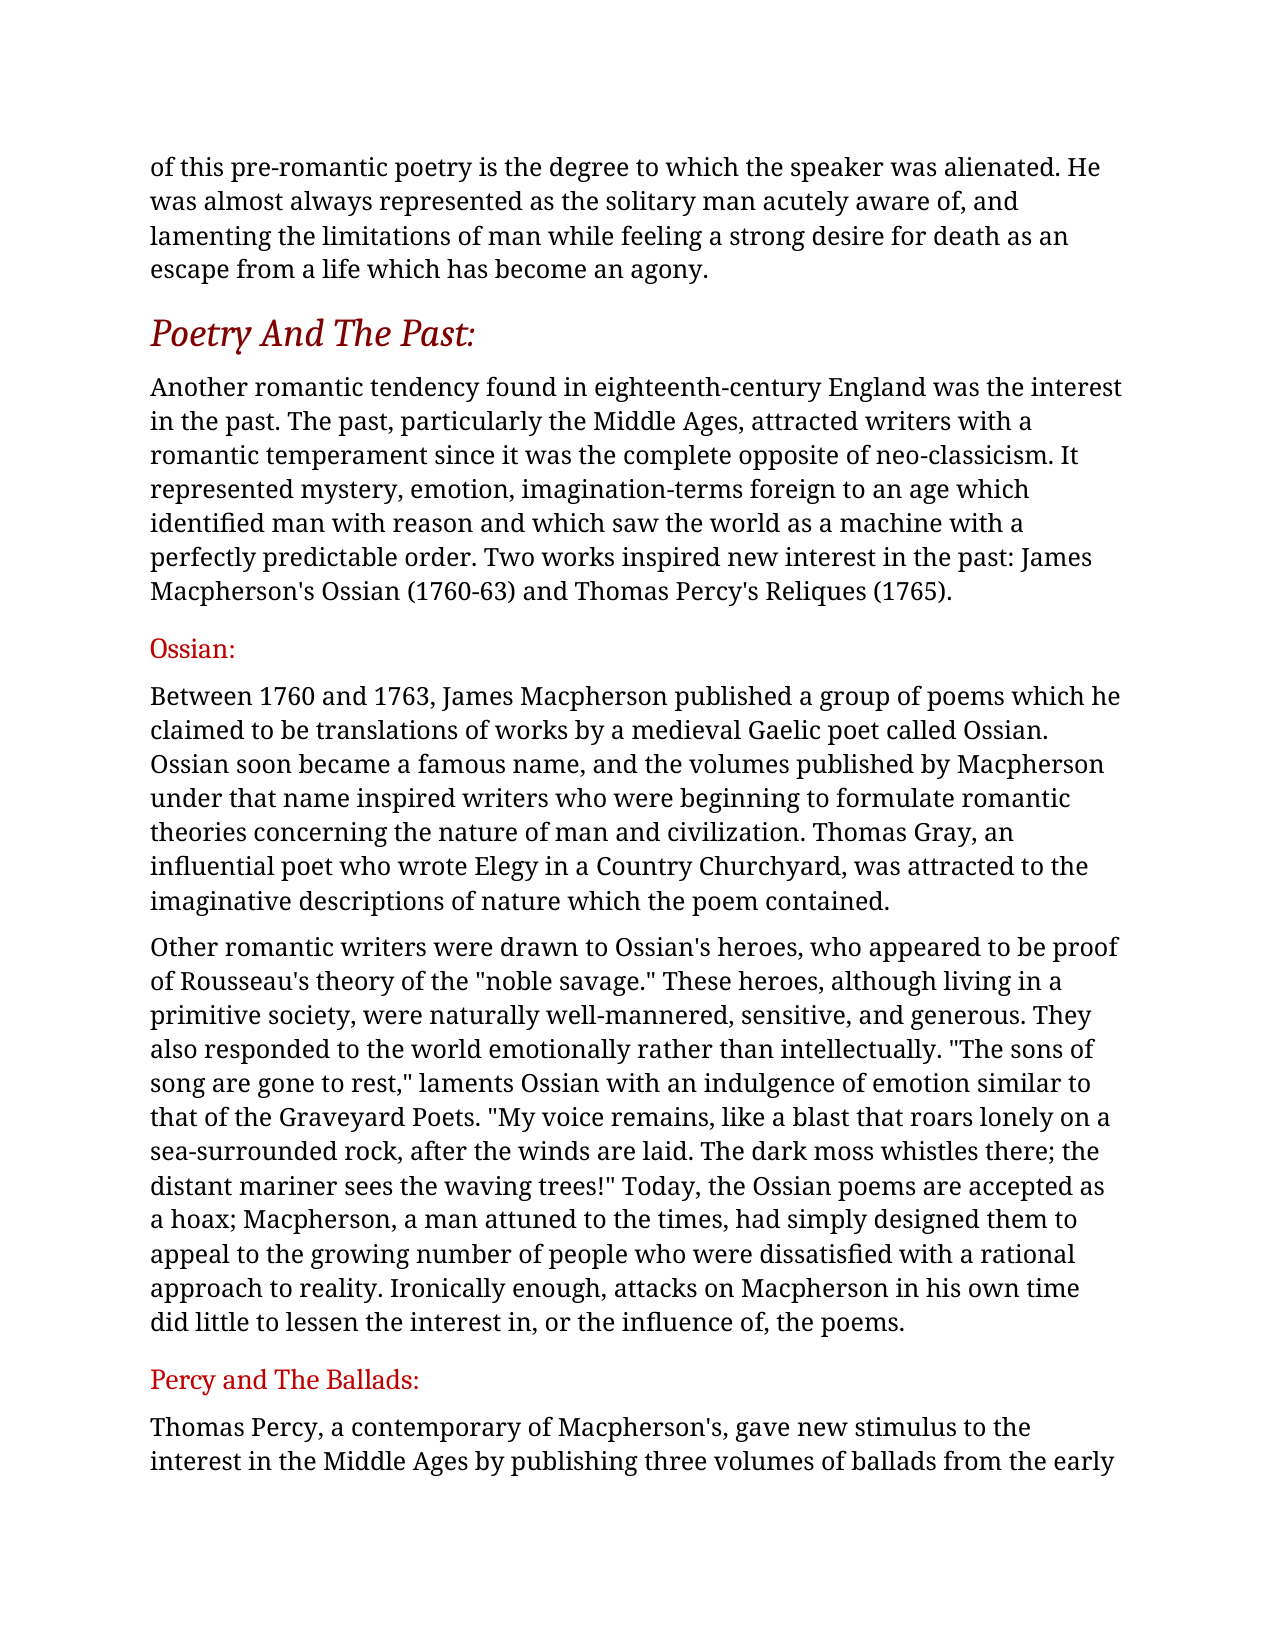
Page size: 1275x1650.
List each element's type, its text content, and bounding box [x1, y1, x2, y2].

subtitle Poetry And The Past: [150, 311, 1125, 357]
subtitle Percy and The Ballads: [150, 1363, 1125, 1397]
subtitle Ossian: [150, 633, 1125, 666]
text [150, 150, 1125, 286]
text Other romantic writers were drawn to Ossian's heroes, who appeared to be proof of Rousseau's theory of the "noble savage." These heroes, although living in a primitive society, were naturally well-mannered, sensitive, and generous. They also responded to the world emotionally rather than intellectually. "The sons of song are gone to rest," laments Ossian with an indulgence of emotion similar to that of the Graveyard Poets. "My voice remains, like a blast that roars lonely on a sea-surrounded rock, after the winds are laid. The dark moss whistles there; the distant mariner sees the waving trees!" Today, the Ossian poems are accepted as a hoax; Macpherson, a man attuned to the times, had simply designed them to appeal to the growing number of people who were dissatisfied with a rational approach to reality. Ironically enough, attacks on Macpherson in his own time did little to lessen the interest in, or the influence of, the poems. [150, 930, 1125, 1338]
text Between 1760 and 1763, James Macpherson published a group of poems which he claimed to be translations of works by a medieval Gaelic poet called Ossian. Ossian soon became a famous name, and the volumes published by Macpherson under that name inspired writers who were beginning to formulate romantic theories concerning the nature of man and civilization. Thomas Gray, an influential poet who wrote Elegy in a Country Churchyard, was attracted to the imaginative descriptions of nature which the poem contained. [150, 679, 1125, 917]
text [150, 1409, 1125, 1478]
text Another romantic tendency found in eighteenth-century England was the interest in the past. The past, particularly the Middle Ages, attracted writers with a romantic temperament since it was the complete opposite of neo-classicism. It represented mystery, emotion, imagination-terms foreign to an age which identified man with reason and which saw the world as a machine with a perfectly predictable order. Two works inspired new interest in the past: James Macpherson's Ossian (1760-63) and Thomas Percy's Reliques (1765). [150, 369, 1125, 608]
